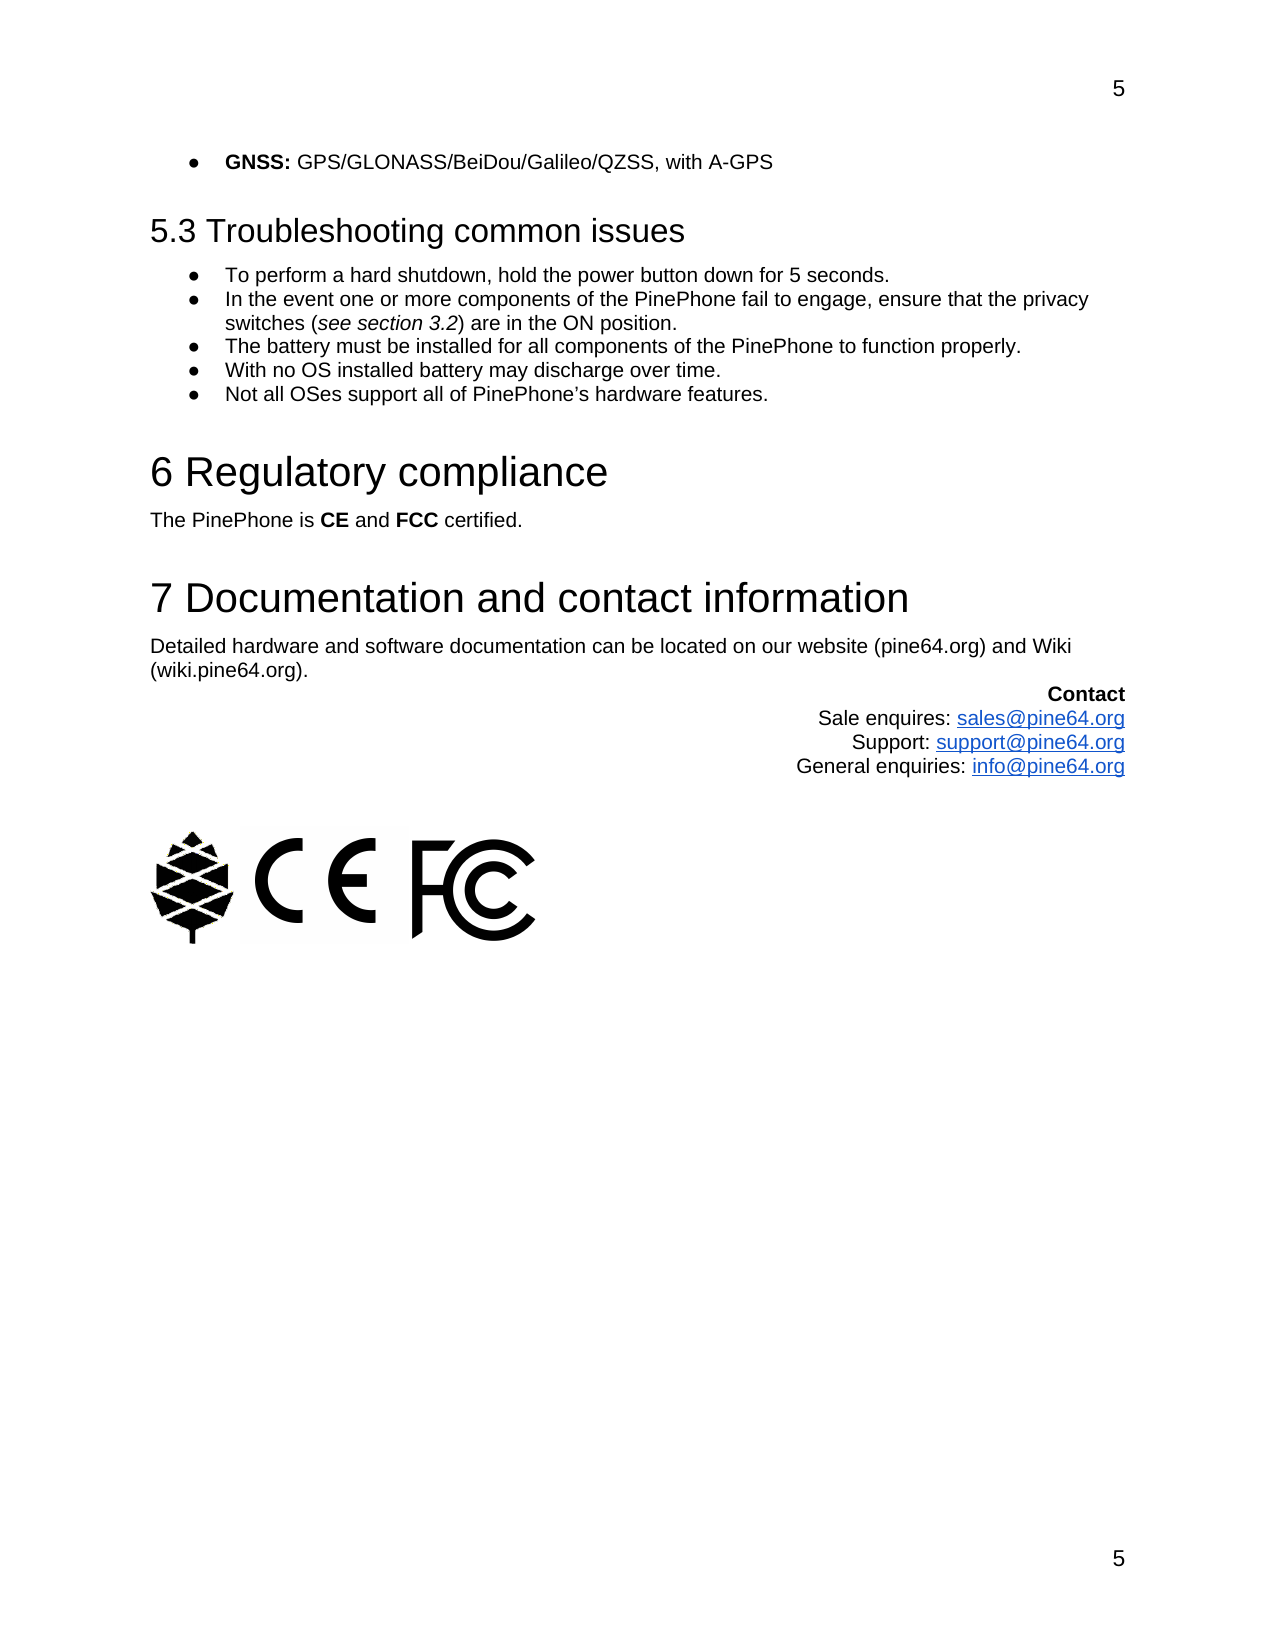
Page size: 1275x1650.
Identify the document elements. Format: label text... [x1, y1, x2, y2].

text Sale enquires: sales@pine64.org [150, 706, 1125, 730]
text The PinePhone is CE and FCC certified. [150, 508, 1125, 532]
text General enquiries: info@pine64.org [150, 754, 1125, 778]
subtitle 6 Regulatory compliance [150, 448, 1125, 496]
list The battery must be installed for all components of the PinePhone to function properly. [187, 334, 1125, 358]
picture [150, 831, 234, 944]
list GNSS: GPS/GLONASS/BeiDou/Galileo/QZSS, with A-GPS [187, 150, 1125, 174]
text Detailed hardware and software documentation can be located on our website (pine64.org) and Wiki (wiki.pine64.org). [150, 634, 1125, 682]
text Contact [150, 682, 1125, 706]
list Not all OSes support all of PinePhone’s hardware features. [187, 382, 1125, 406]
list With no OS installed battery may discharge over time. [187, 358, 1125, 382]
list In the event one or more components of the PinePhone fail to engage, ensure that the privacy switches (see section 3.2) are in the ON position. [187, 286, 1125, 334]
subtitle 5.3 Troubleshooting common issues [150, 211, 1125, 250]
subtitle 7 Documentation and contact information [150, 574, 1125, 622]
picture [239, 826, 538, 944]
text Support: support@pine64.org [150, 730, 1125, 754]
list To perform a hard shutdown, hold the power button down for 5 seconds. [187, 262, 1125, 286]
